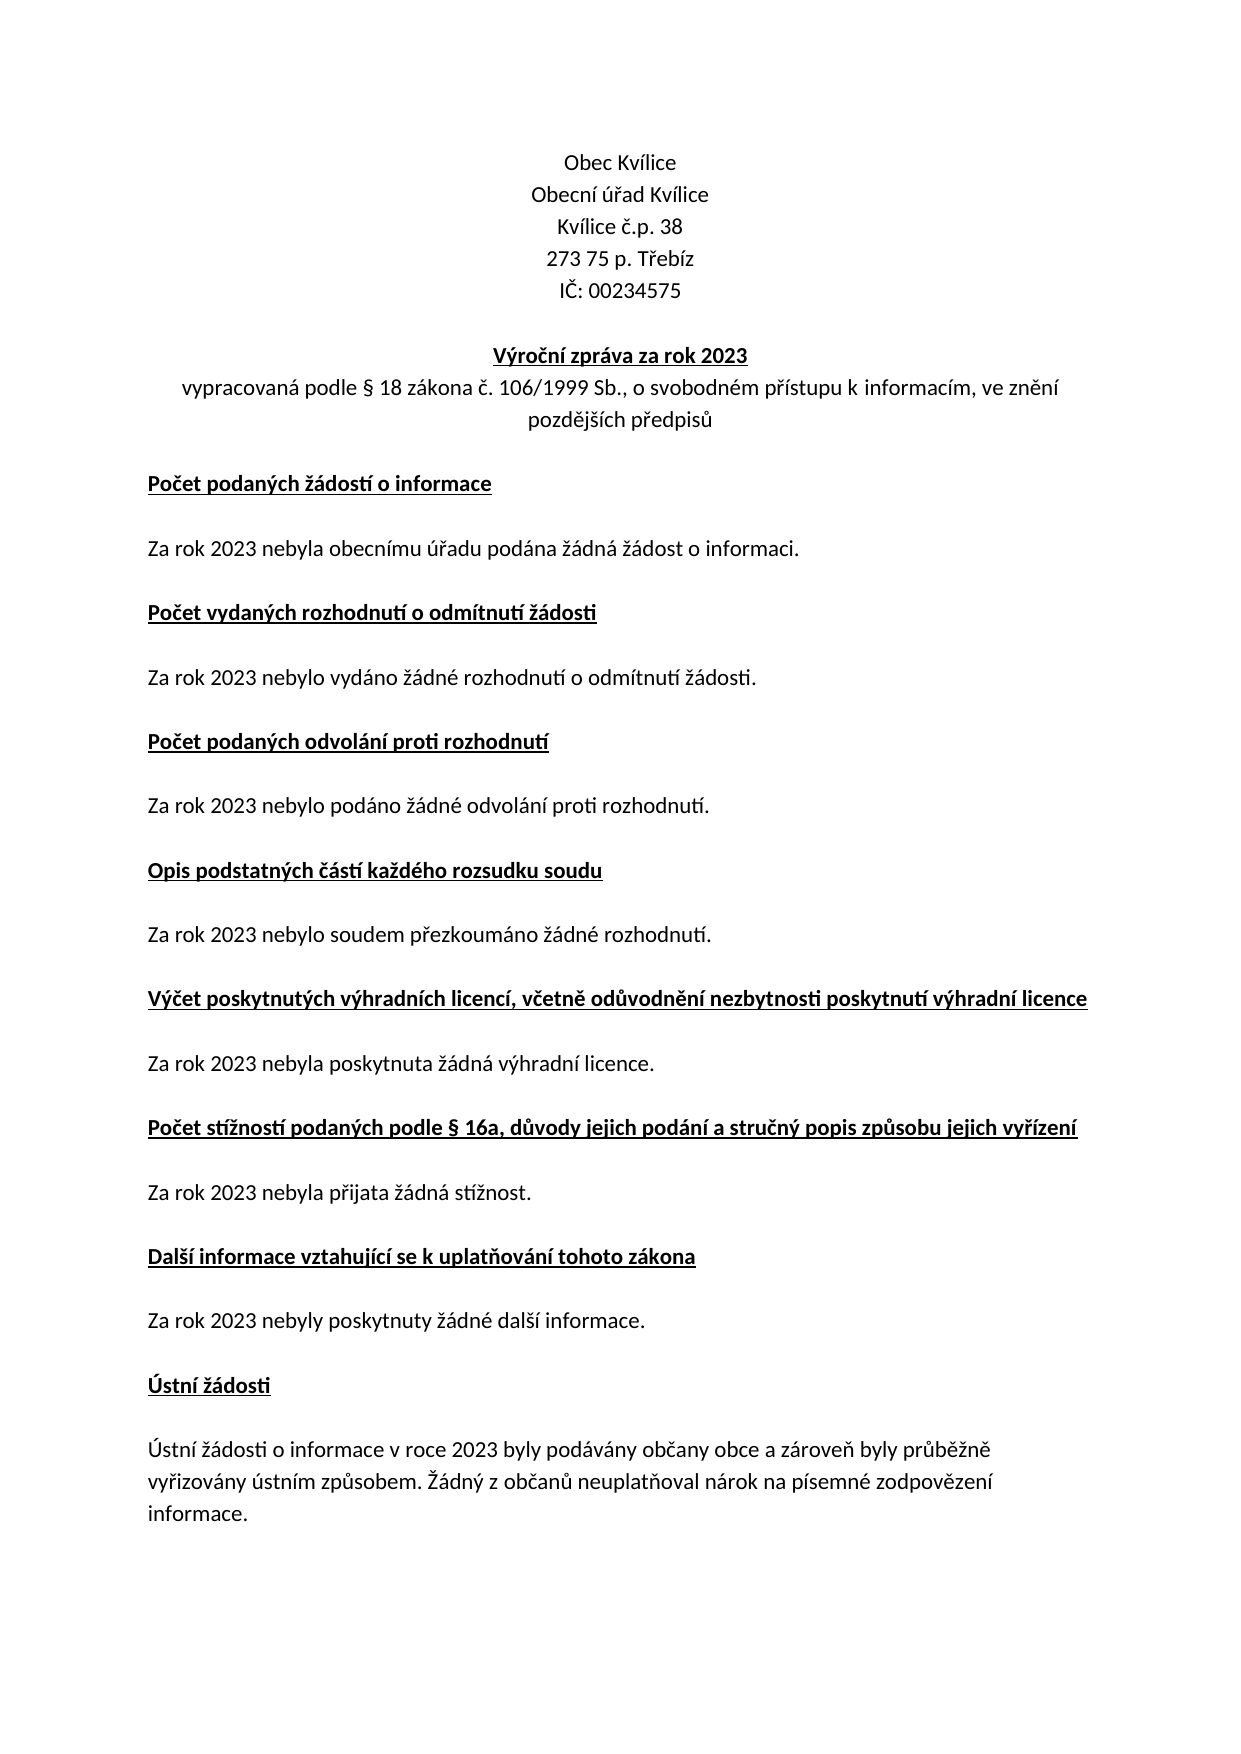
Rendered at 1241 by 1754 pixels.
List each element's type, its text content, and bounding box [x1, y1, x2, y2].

text 273 75 p. Třebíz [148, 244, 1093, 272]
text Obec Kvílice [148, 148, 1093, 176]
text Za rok 2023 nebyla obecnímu úřadu podána žádná žádost o informaci. [148, 534, 1093, 562]
text Výčet poskytnutých výhradních licencí, včetně odůvodnění nezbytnosti poskytnutí výhradní licence [148, 984, 1093, 1012]
text Za rok 2023 nebylo podáno žádné odvolání proti rozhodnutí. [148, 791, 1093, 819]
text vypracovaná podle § 18 zákona č. 106/1999 Sb., o svobodném přístupu k informacím, ve znění pozdějších předpisů [148, 373, 1093, 433]
text IČ: 00234575 [148, 276, 1093, 304]
text Počet vydaných rozhodnutí o odmítnutí žádosti [148, 598, 1093, 626]
text Obecní úřad Kvílice [148, 180, 1093, 208]
text Za rok 2023 nebylo vydáno žádné rozhodnutí o odmítnutí žádosti. [148, 663, 1093, 691]
text Výroční zpráva za rok 2023 [148, 341, 1093, 369]
text Za rok 2023 nebylo soudem přezkoumáno žádné rozhodnutí. [148, 920, 1093, 948]
text Ústní žádosti [148, 1371, 1093, 1399]
text Další informace vztahující se k uplatňování tohoto zákona [148, 1242, 1093, 1270]
text Počet podaných odvolání proti rozhodnutí [148, 727, 1093, 755]
text Opis podstatných částí každého rozsudku soudu [148, 856, 1093, 884]
text Za rok 2023 nebyly poskytnuty žádné další informace. [148, 1306, 1093, 1334]
text Počet podaných žádostí o informace [148, 469, 1093, 497]
text Kvílice č.p. 38 [148, 212, 1093, 240]
text Za rok 2023 nebyla poskytnuta žádná výhradní licence. [148, 1049, 1093, 1077]
text Za rok 2023 nebyla přijata žádná stížnost. [148, 1178, 1093, 1206]
text Počet stížností podaných podle § 16a, důvody jejich podání a stručný popis způsobu jejich vyřízení [148, 1113, 1093, 1141]
text Ústní žádosti o informace v roce 2023 byly podávány občany obce a zároveň byly průběžně vyřizovány ústním způsobem. Žádný z občanů neuplatňoval nárok na písemné zodpovězení informace. [148, 1435, 1093, 1527]
